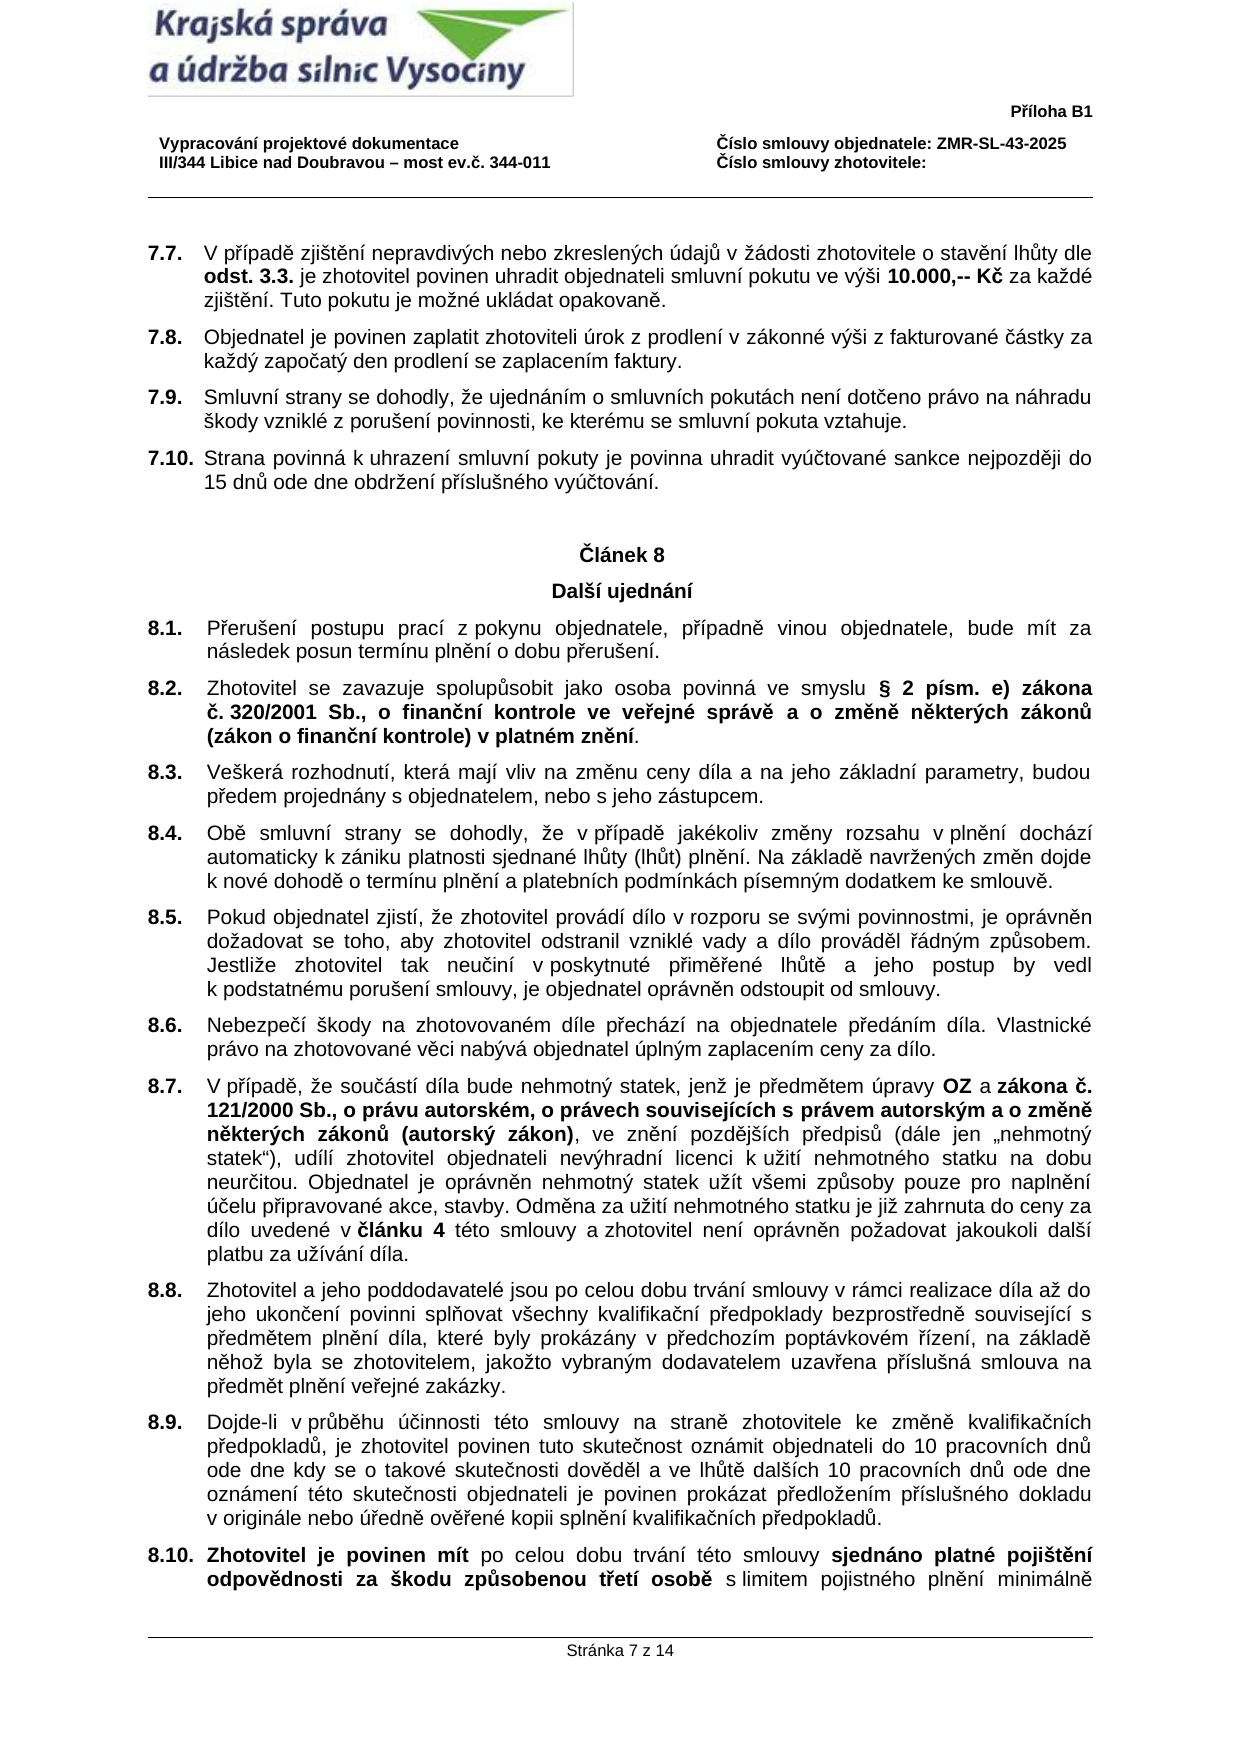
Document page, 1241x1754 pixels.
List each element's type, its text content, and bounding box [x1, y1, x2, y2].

list Objednatel je povinen zaplatit zhotoviteli úrok z prodlení v zákonné výši z fakturované částky za každý započatý den prodlení se zaplacením faktury. [148, 325, 1093, 373]
list Zhotovitel se zavazuje spolupůsobit jako osoba povinná ve smyslu § 2 písm. e) zákona č. 320/2001 Sb., o finanční kontrole ve veřejné správě a o změně některých zákonů (zákon o finanční kontrole) v platném znění. [148, 676, 1093, 748]
list Nebezpečí škody na zhotovovaném díle přechází na objednatele předáním díla. Vlastnické právo na zhotovované věci nabývá objednatel úplným zaplacením ceny za dílo. [148, 1013, 1093, 1061]
list V případě zjištění nepravdivých nebo zkreslených údajů v žádosti zhotovitele o stavění lhůty dle odst. 3.3. je zhotovitel povinen uhradit objednateli smluvní pokutu ve výši 10.000,-- Kč za každé zjištění. Tuto pokutu je možné ukládat opakovaně. [148, 240, 1093, 312]
list Článek 8 [148, 542, 1096, 566]
list Veškerá rozhodnutí, která mají vliv na změnu ceny díla a na jeho základní parametry, budou předem projednány s objednatelem, nebo s jeho zástupcem. [148, 760, 1093, 808]
list Zhotovitel a jeho poddodavatelé jsou po celou dobu trvání smlouvy v rámci realizace díla až do jeho ukončení povinni splňovat všechny kvalifikační předpoklady bezprostředně související s předmětem plnění díla, které byly prokázány v předchozím poptávkovém řízení, na základě něhož byla se zhotovitelem, jakožto vybraným dodavatelem uzavřena příslušná smlouva na předmět plnění veřejné zakázky. [148, 1278, 1093, 1398]
list Dojde-li v průběhu účinnosti této smlouvy na straně zhotovitele ke změně kvalifikačních předpokladů, je zhotovitel povinen tuto skutečnost oznámit objednateli do 10 pracovních dnů ode dne kdy se o takové skutečnosti dověděl a ve lhůtě dalších 10 pracovních dnů ode dne oznámení této skutečnosti objednateli je povinen prokázat předložením příslušného dokladu v originále nebo úředně ověřené kopii splnění kvalifikačních předpokladů. [148, 1410, 1093, 1530]
list Přerušení postupu prací z pokynu objednatele, případně vinou objednatele, bude mít za následek posun termínu plnění o dobu přerušení. [148, 615, 1093, 663]
list Obě smluvní strany se dohodly, že v případě jakékoliv změny rozsahu v plnění dochází automaticky k zániku platnosti sjednané lhůty (lhůt) plnění. Na základě navržených změn dojde k nové dohodě o termínu plnění a platebních podmínkách písemným dodatkem ke smlouvě. [148, 821, 1093, 892]
list Další ujednání [148, 579, 1096, 603]
picture [147, 2, 574, 98]
list V případě, že součástí díla bude nehmotný statek, jenž je předmětem úpravy OZ a zákona č. 121/2000 Sb., o právu autorském, o právech souvisejících s právem autorským a o změně některých zákonů (autorský zákon), ve znění pozdějších předpisů (dále jen „nehmotný statek“), udílí zhotovitel objednateli nevýhradní licenci k užití nehmotného statku na dobu neurčitou. Objednatel je oprávněn nehmotný statek užít všemi způsoby pouze pro naplnění účelu připravované akce, stavby. Odměna za užití nehmotného statku je již zahrnuta do ceny za dílo uvedené v článku 4 této smlouvy a zhotovitel není oprávněn požadovat jakoukoli další platbu za užívání díla. [148, 1074, 1093, 1265]
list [148, 1542, 1093, 1590]
list Pokud objednatel zjistí, že zhotovitel provádí dílo v rozporu se svými povinnostmi, je oprávněn dožadovat se toho, aby zhotovitel odstranil vzniklé vady a dílo prováděl řádným způsobem. Jestliže zhotovitel tak neučiní v poskytnuté přiměřené lhůtě a jeho postup by vedl k podstatnému porušení smlouvy, je objednatel oprávněn odstoupit od smlouvy. [148, 905, 1093, 1001]
list Strana povinná k uhrazení smluvní pokuty je povinna uhradit vyúčtované sankce nejpozději do 15 dnů ode dne obdržení příslušného vyúčtování. [148, 446, 1093, 493]
list Smluvní strany se dohodly, že ujednáním o smluvních pokutách není dotčeno právo na náhradu škody vzniklé z porušení povinnosti, ke kterému se smluvní pokuta vztahuje. [148, 385, 1093, 433]
